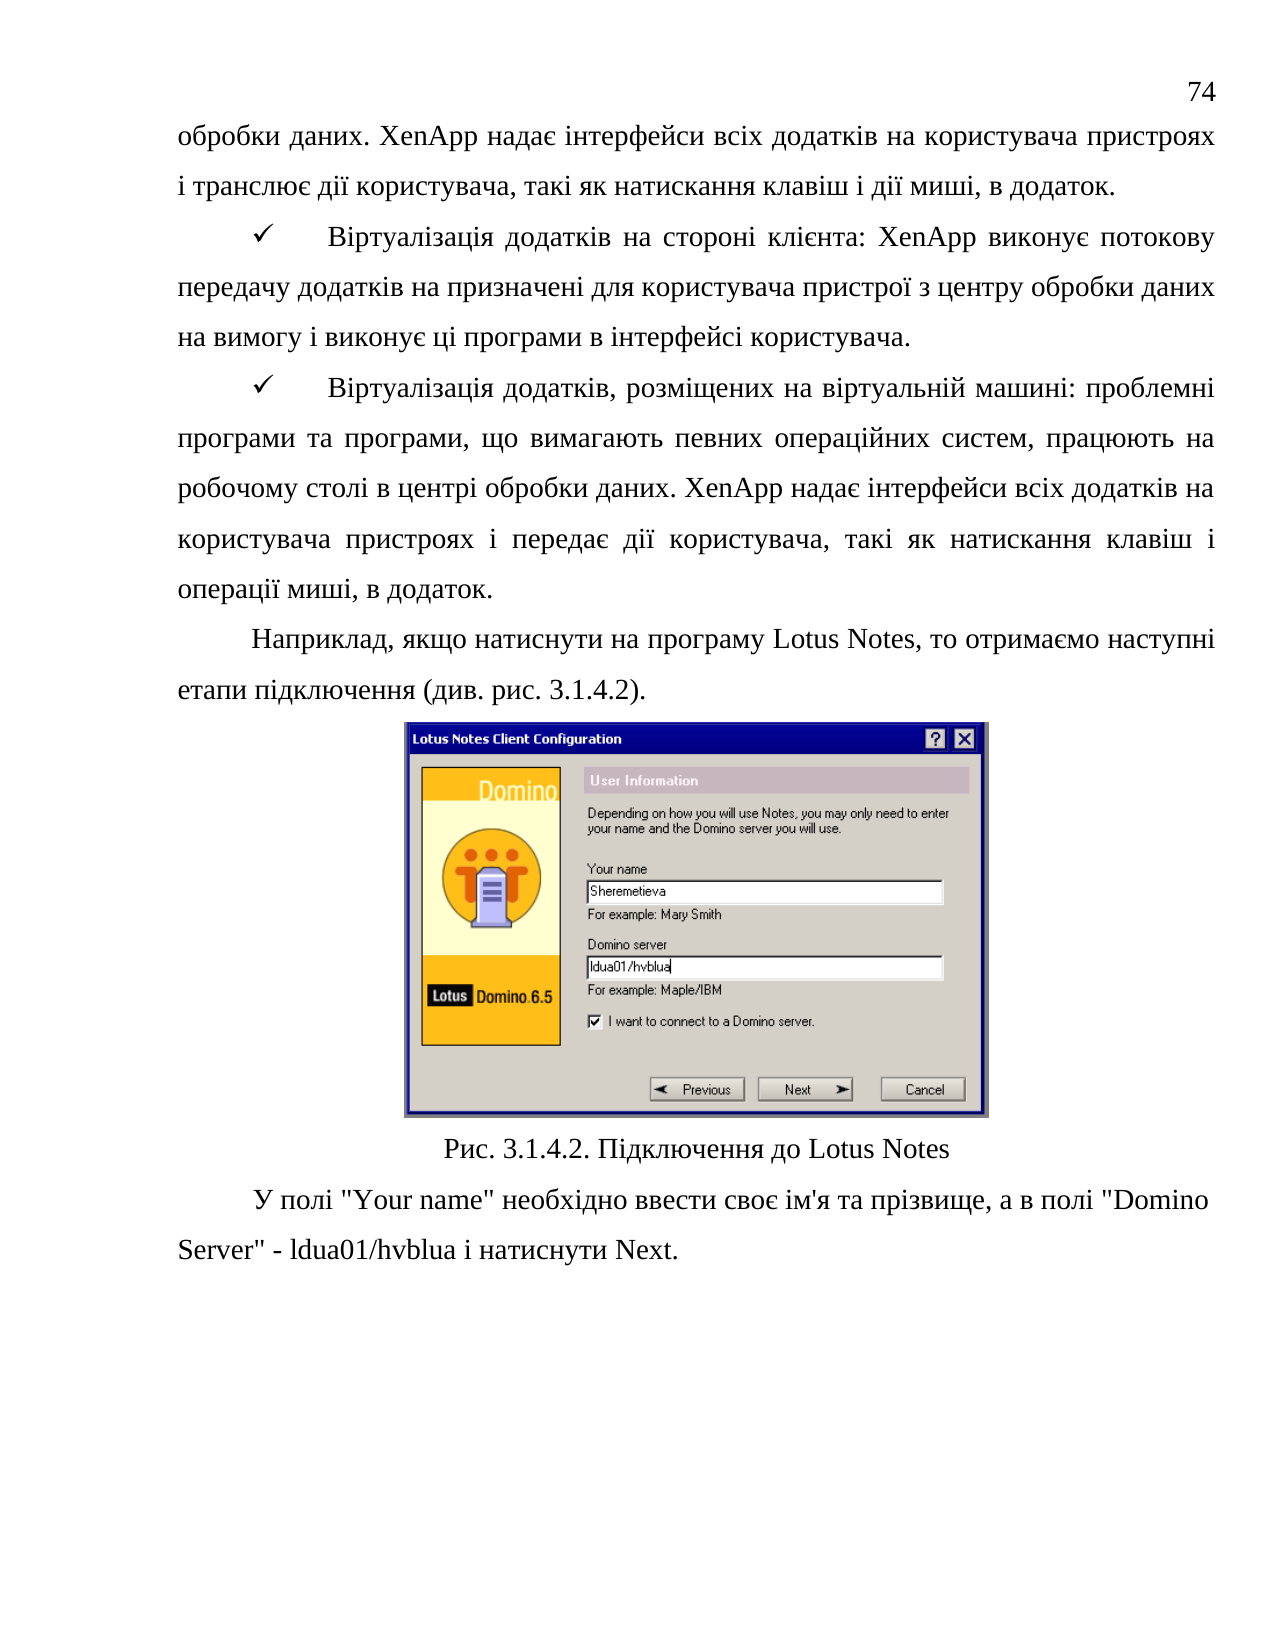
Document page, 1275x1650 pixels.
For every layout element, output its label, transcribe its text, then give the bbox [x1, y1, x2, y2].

text Наприклад, якщо натиснути на програму Lotus Notes, то отримаємо наступні етапи підключення (див. рис. 3.1.4.2). [177, 621, 1216, 705]
list Віртуалізація додатків, розміщених на віртуальній машині: проблемні програми та програми, що вимагають певних операційних систем, працюють на робочому столі в центрі обробки даних. XenApp надає інтерфейси всіх додатків на користувача пристроях і передає дії користувача, такі як натискання клавіш і операції миші, в додаток. [177, 370, 1216, 605]
text У полі "Your name" необхідно ввести своє ім'я та прізвище, а в полі "Domino Server" - ldua01/hvblua і натиснути Next. [177, 1182, 1216, 1266]
picture [404, 722, 989, 1118]
text Рис. 3.1.4.2. Підключення до Lotus Notes [177, 1131, 1216, 1165]
list Віртуалізація додатків на стороні клієнта: XenApp виконує потокову передачу додатків на призначені для користувача пристрої з центру обробки даних на вимогу і виконує ці програми в інтерфейсі користувача. [177, 219, 1216, 353]
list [177, 118, 1216, 202]
